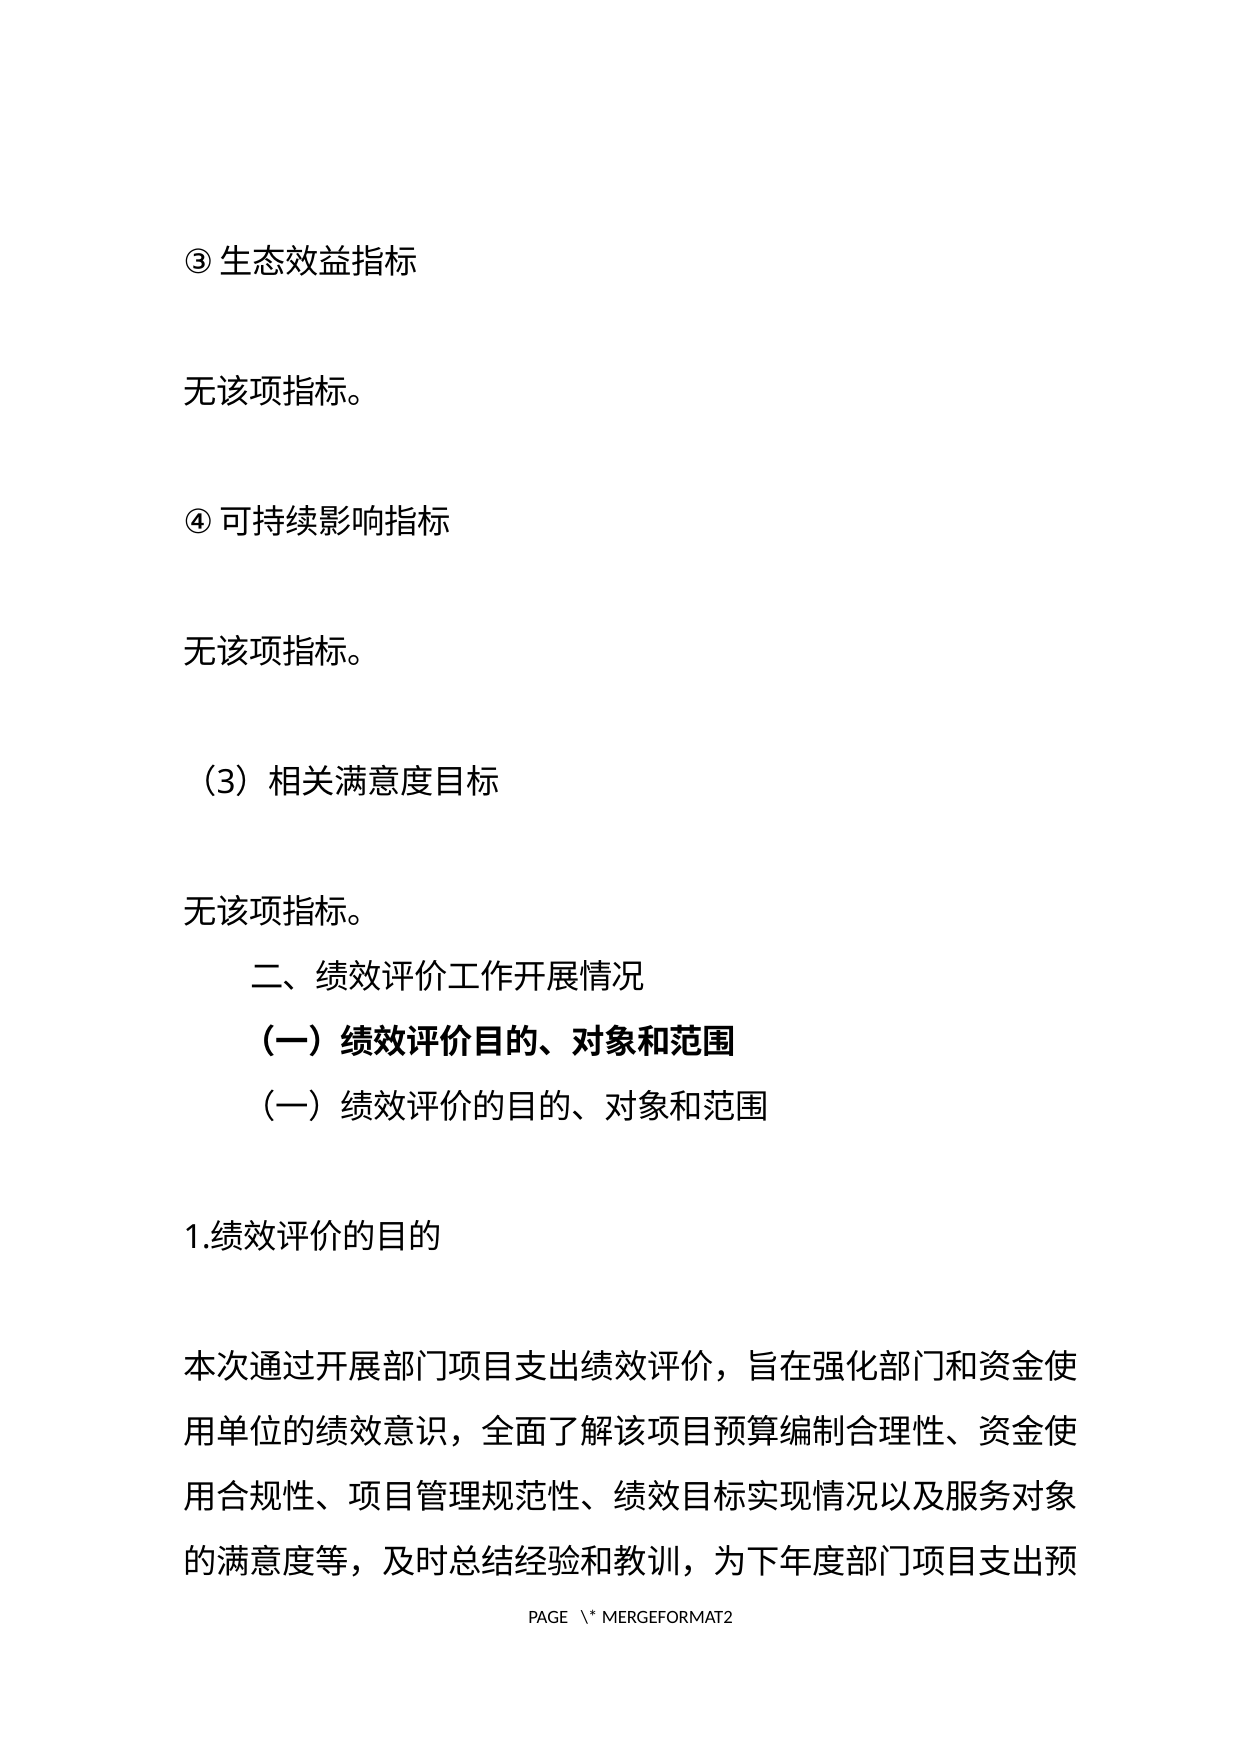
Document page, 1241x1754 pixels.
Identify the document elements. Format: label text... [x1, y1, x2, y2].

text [183, 162, 1078, 942]
text （一）绩效评价目的、对象和范围 [183, 1007, 1078, 1072]
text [183, 1072, 1078, 1592]
text 二、绩效评价工作开展情况 [183, 942, 1078, 1007]
